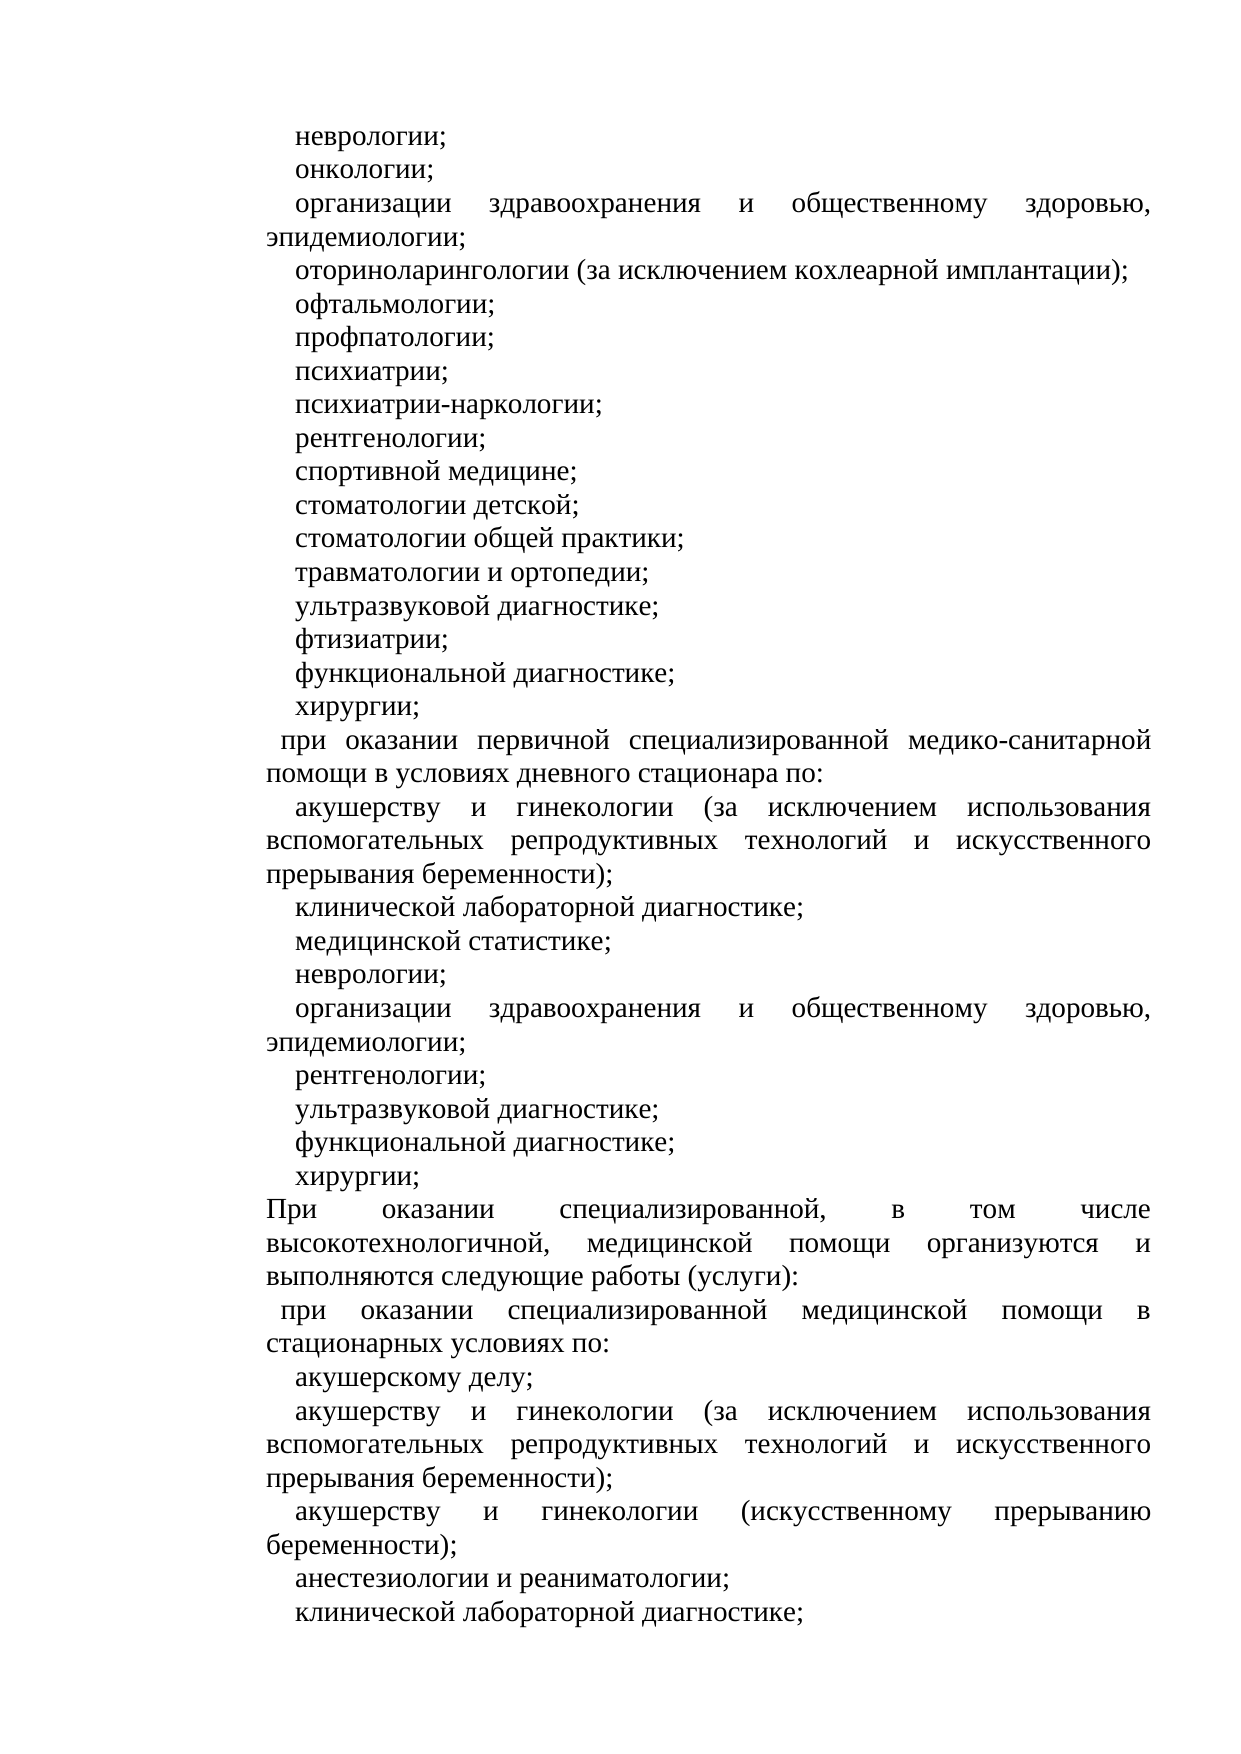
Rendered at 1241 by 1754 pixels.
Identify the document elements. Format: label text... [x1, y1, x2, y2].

text клинической лабораторной диагностике; [266, 1594, 1152, 1627]
text психиатрии; [266, 353, 1152, 386]
text рентгенологии; [266, 1057, 1152, 1091]
text стоматологии общей практики; [266, 521, 1152, 554]
text анестезиологии и реаниматологии; [266, 1560, 1152, 1594]
text при оказании специализированной медицинской помощи в стационарных условиях по: [266, 1292, 1152, 1359]
text хирургии; [266, 1158, 1152, 1191]
text При оказании специализированной, в том числе высокотехнологичной, медицинской помощи организуются и выполняются следующие работы (услуги): [266, 1191, 1152, 1292]
text клинической лабораторной диагностике; [266, 889, 1152, 923]
text функциональной диагностике; [266, 655, 1152, 688]
text фтизиатрии; [266, 621, 1152, 655]
text онкологии; [266, 152, 1152, 185]
text травматологии и ортопедии; [266, 554, 1152, 588]
text неврологии; [266, 957, 1152, 990]
text профпатологии; [266, 319, 1152, 353]
text стоматологии детской; [266, 487, 1152, 521]
text акушерству и гинекологии (за исключением использования вспомогательных репродуктивных технологий и искусственного прерывания беременности); [266, 789, 1152, 889]
text ультразвуковой диагностике; [266, 588, 1152, 621]
text хирургии; [266, 688, 1152, 722]
text функциональной диагностике; [266, 1124, 1152, 1158]
text неврологии; [266, 118, 1152, 152]
text акушерскому делу; [266, 1359, 1152, 1393]
text рентгенологии; [266, 420, 1152, 453]
text акушерству и гинекологии (искусственному прерыванию беременности); [266, 1493, 1152, 1560]
text акушерству и гинекологии (за исключением использования вспомогательных репродуктивных технологий и искусственного прерывания беременности); [266, 1393, 1152, 1493]
text оториноларингологии (за исключением кохлеарной имплантации); [266, 252, 1152, 286]
text медицинской статистике; [266, 923, 1152, 957]
text офтальмологии; [266, 286, 1152, 319]
text при оказании первичной специализированной медико-санитарной помощи в условиях дневного стационара по: [266, 722, 1152, 789]
text спортивной медицине; [266, 453, 1152, 487]
text организации здравоохранения и общественному здоровью, эпидемиологии; [266, 990, 1152, 1057]
text организации здравоохранения и общественному здоровью, эпидемиологии; [266, 185, 1152, 252]
text психиатрии-наркологии; [266, 386, 1152, 420]
text ультразвуковой диагностике; [266, 1091, 1152, 1124]
